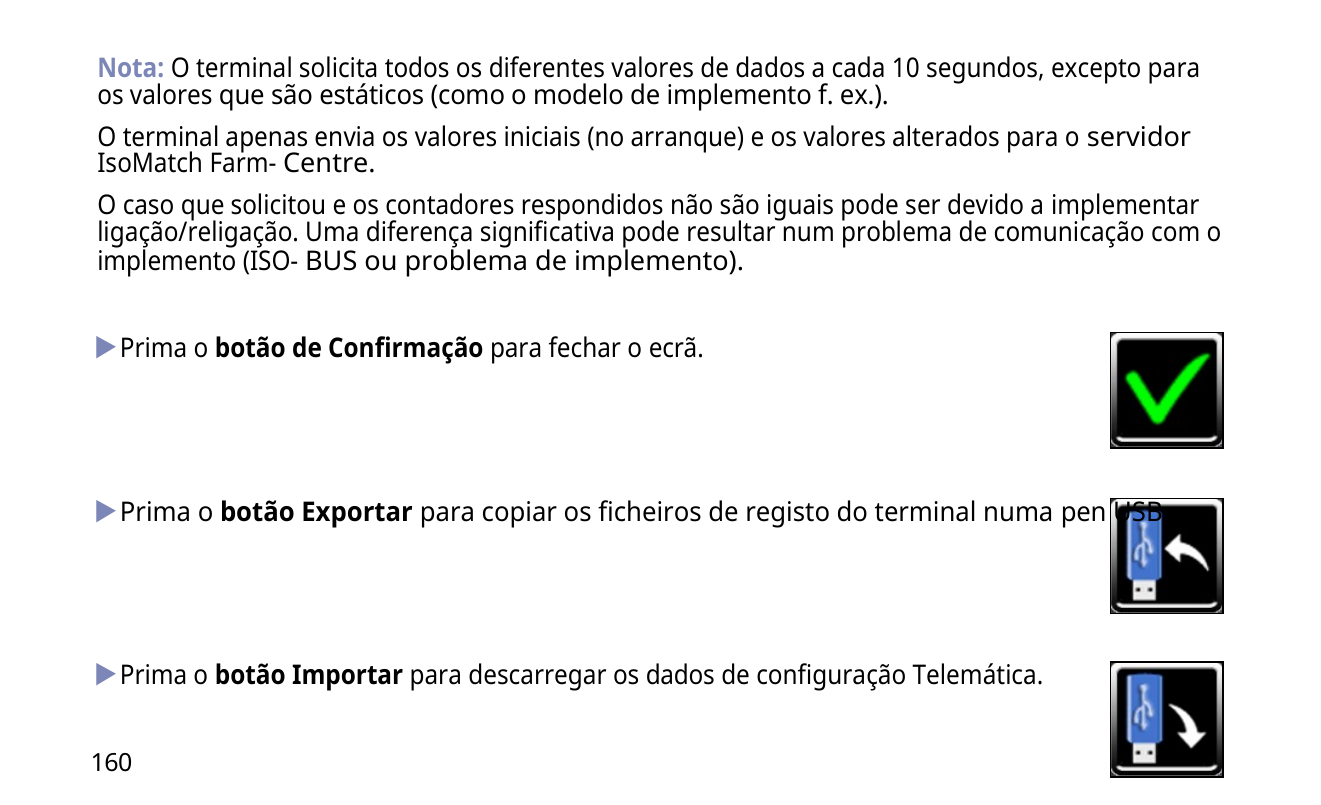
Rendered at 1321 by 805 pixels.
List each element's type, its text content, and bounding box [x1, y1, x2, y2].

picture [1111, 529, 1222, 613]
text Nota: O terminal solicita todos os diferentes valores de dados a cada 10 segundos, excepto para os valores que são estáticos (como o modelo de implemento f. ex.). [97, 55, 1232, 112]
picture [1111, 365, 1222, 447]
text O terminal apenas envia os valores iniciais (no arranque) e os valores alterados para o servidor IsoMatch Farm- Centre. [97, 123, 1258, 181]
list Prima o botão de Confirmação para fechar o ecrã. [94, 328, 1258, 365]
list Prima o botão Exportar para copiar os ficheiros de registo do terminal numa pen USB. [94, 492, 1258, 529]
list Prima o botão Importar para descarregar os dados de configuração Telemática. [94, 656, 1258, 693]
text O caso que solicitou e os contadores respondidos não são iguais pode ser devido a implementar ligação/religação. Uma diferença significativa pode resultar num problema de comunicação com o implemento (ISO- BUS ou problema de implemento). [97, 191, 1232, 278]
picture [1111, 693, 1222, 776]
